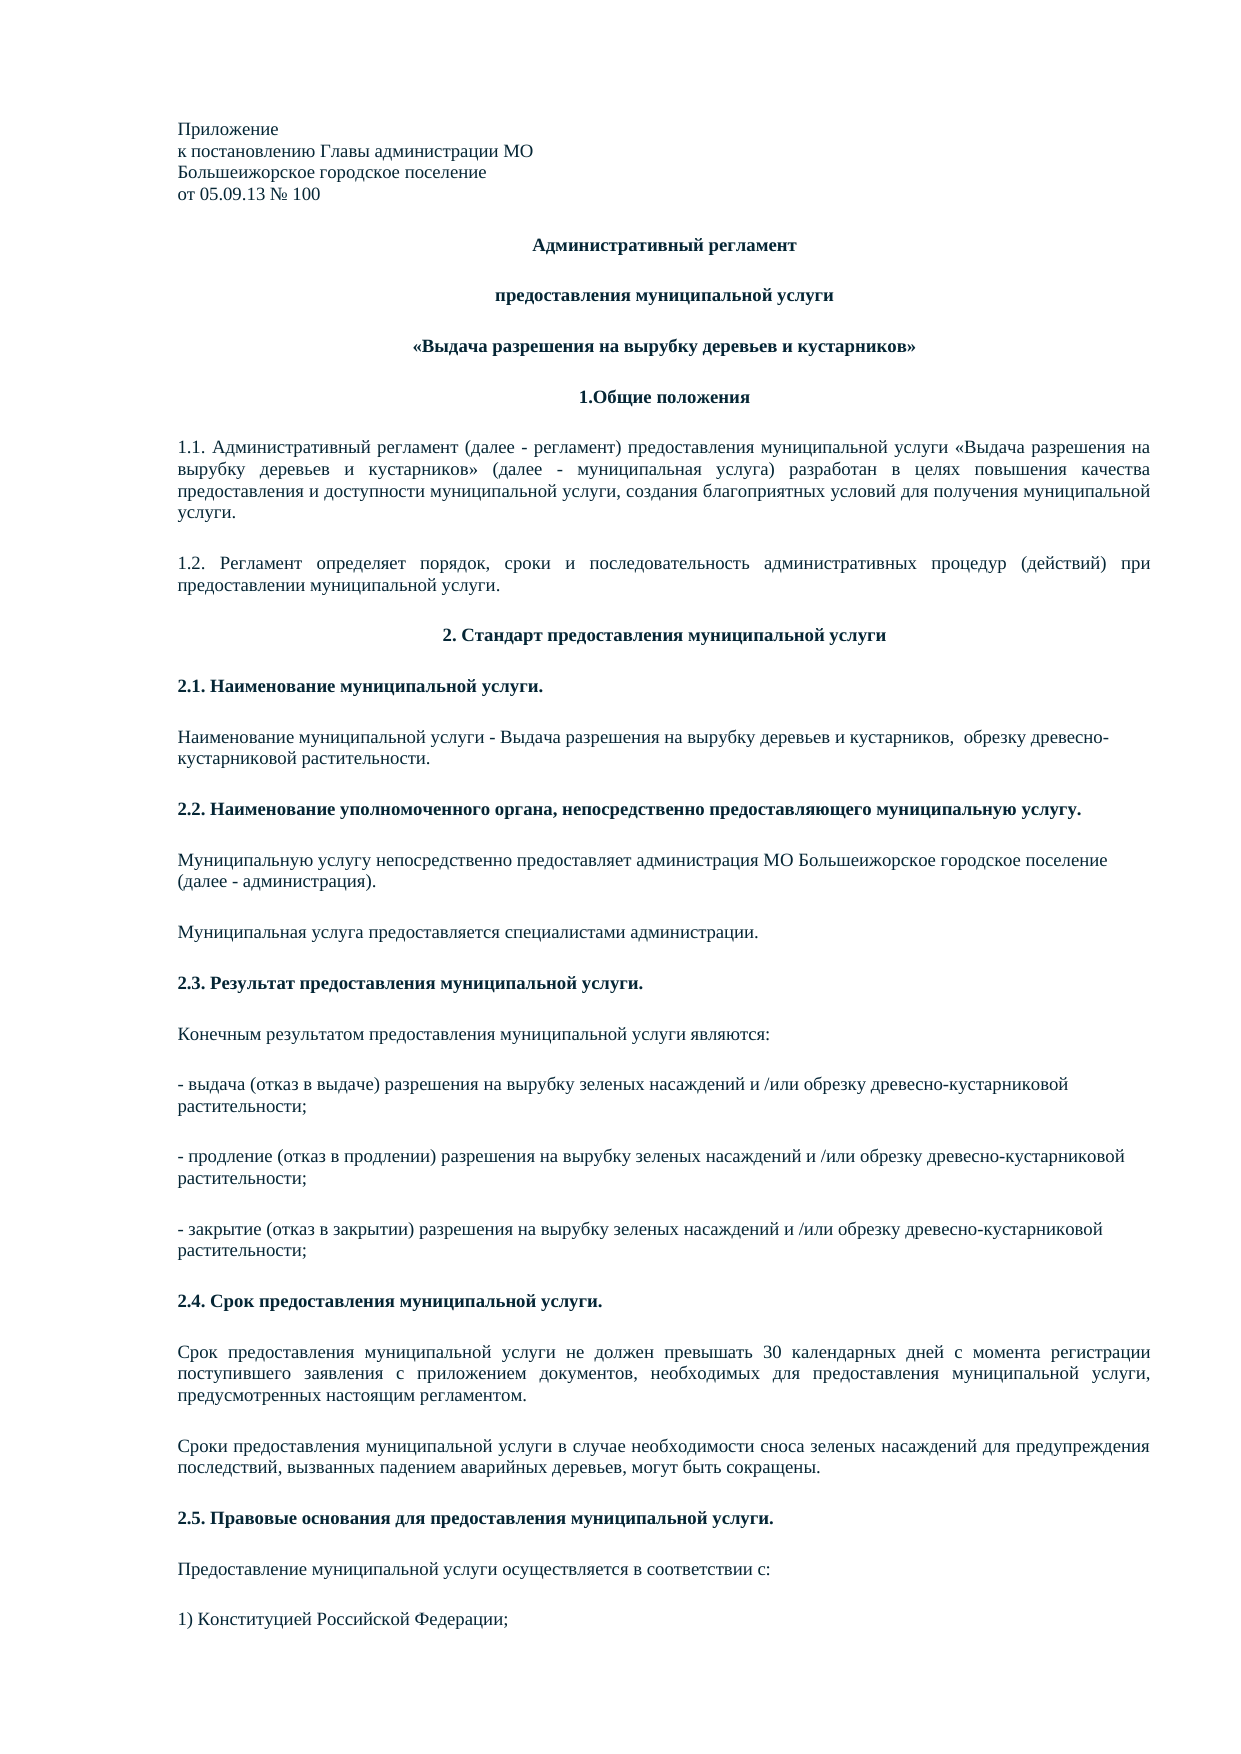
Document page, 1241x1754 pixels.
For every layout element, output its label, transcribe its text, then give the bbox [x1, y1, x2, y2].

text Муниципальную услугу непосредственно предоставляет администрация МО Большеижорское городское поселение (далее - администрация). [177, 849, 1152, 892]
text Большеижорское городское поселение [177, 161, 1152, 183]
text «Выдача разрешения на вырубку деревьев и кустарников» [177, 335, 1152, 357]
text предоставления муниципальной услуги [177, 284, 1152, 306]
text Административный регламент [177, 233, 1152, 255]
text Муниципальная услуга предоставляется специалистами администрации. [177, 921, 1152, 942]
text 1.2. Регламент определяет порядок, сроки и последовательность административных процедур (действий) при предоставлении муниципальной услуги. [177, 552, 1152, 595]
text Приложение [177, 118, 1152, 140]
text - выдача (отказ в выдаче) разрешения на вырубку зеленых насаждений и /или обрезку древесно-кустарниковой растительности; [177, 1073, 1152, 1116]
text Срок предоставления муниципальной услуги не должен превышать 30 календарных дней с момента регистрации поступившего заявления с приложением документов, необходимых для предоставления муниципальной услуги, предусмотренных настоящим регламентом. [177, 1341, 1152, 1405]
text 2.2. Наименование уполномоченного органа, непосредственно предоставляющего муниципальную услугу. [177, 798, 1152, 819]
text 2. Стандарт предоставления муниципальной услуги [177, 624, 1152, 646]
text Предоставление муниципальной услуги осуществляется в соответствии с: [177, 1558, 1152, 1579]
text 1.1. Административный регламент (далее - регламент) предоставления муниципальной услуги «Выдача разрешения на вырубку деревьев и кустарников» (далее - муниципальная услуга) разработан в целях повышения качества предоставления и доступности муниципальной услуги, создания благоприятных условий для получения муниципальной услуги. [177, 436, 1152, 523]
text 2.4. Срок предоставления муниципальной услуги. [177, 1290, 1152, 1312]
text к постановлению Главы администрации МО [177, 140, 1152, 161]
text 2.3. Результат предоставления муниципальной услуги. [177, 972, 1152, 993]
text 2.1. Наименование муниципальной услуги. [177, 675, 1152, 696]
text Наименование муниципальной услуги - Выдача разрешения на вырубку деревьев и кустарников, обрезку древесно-кустарниковой растительности. [177, 726, 1152, 769]
text - продление (отказ в продлении) разрешения на вырубку зеленых насаждений и /или обрезку древесно-кустарниковой растительности; [177, 1145, 1152, 1188]
text - закрытие (отказ в закрытии) разрешения на вырубку зеленых насаждений и /или обрезку древесно-кустарниковой растительности; [177, 1218, 1152, 1261]
text 1) Конституцией Российской Федерации; [177, 1608, 1152, 1630]
text от 05.09.13 № 100 [177, 183, 1152, 204]
text 1.Общие положения [177, 386, 1152, 407]
text 2.5. Правовые основания для предоставления муниципальной услуги. [177, 1507, 1152, 1528]
text Сроки предоставления муниципальной услуги в случае необходимости сноса зеленых насаждений для предупреждения последствий, вызванных падением аварийных деревьев, могут быть сокращены. [177, 1434, 1152, 1478]
text Конечным результатом предоставления муниципальной услуги являются: [177, 1022, 1152, 1044]
